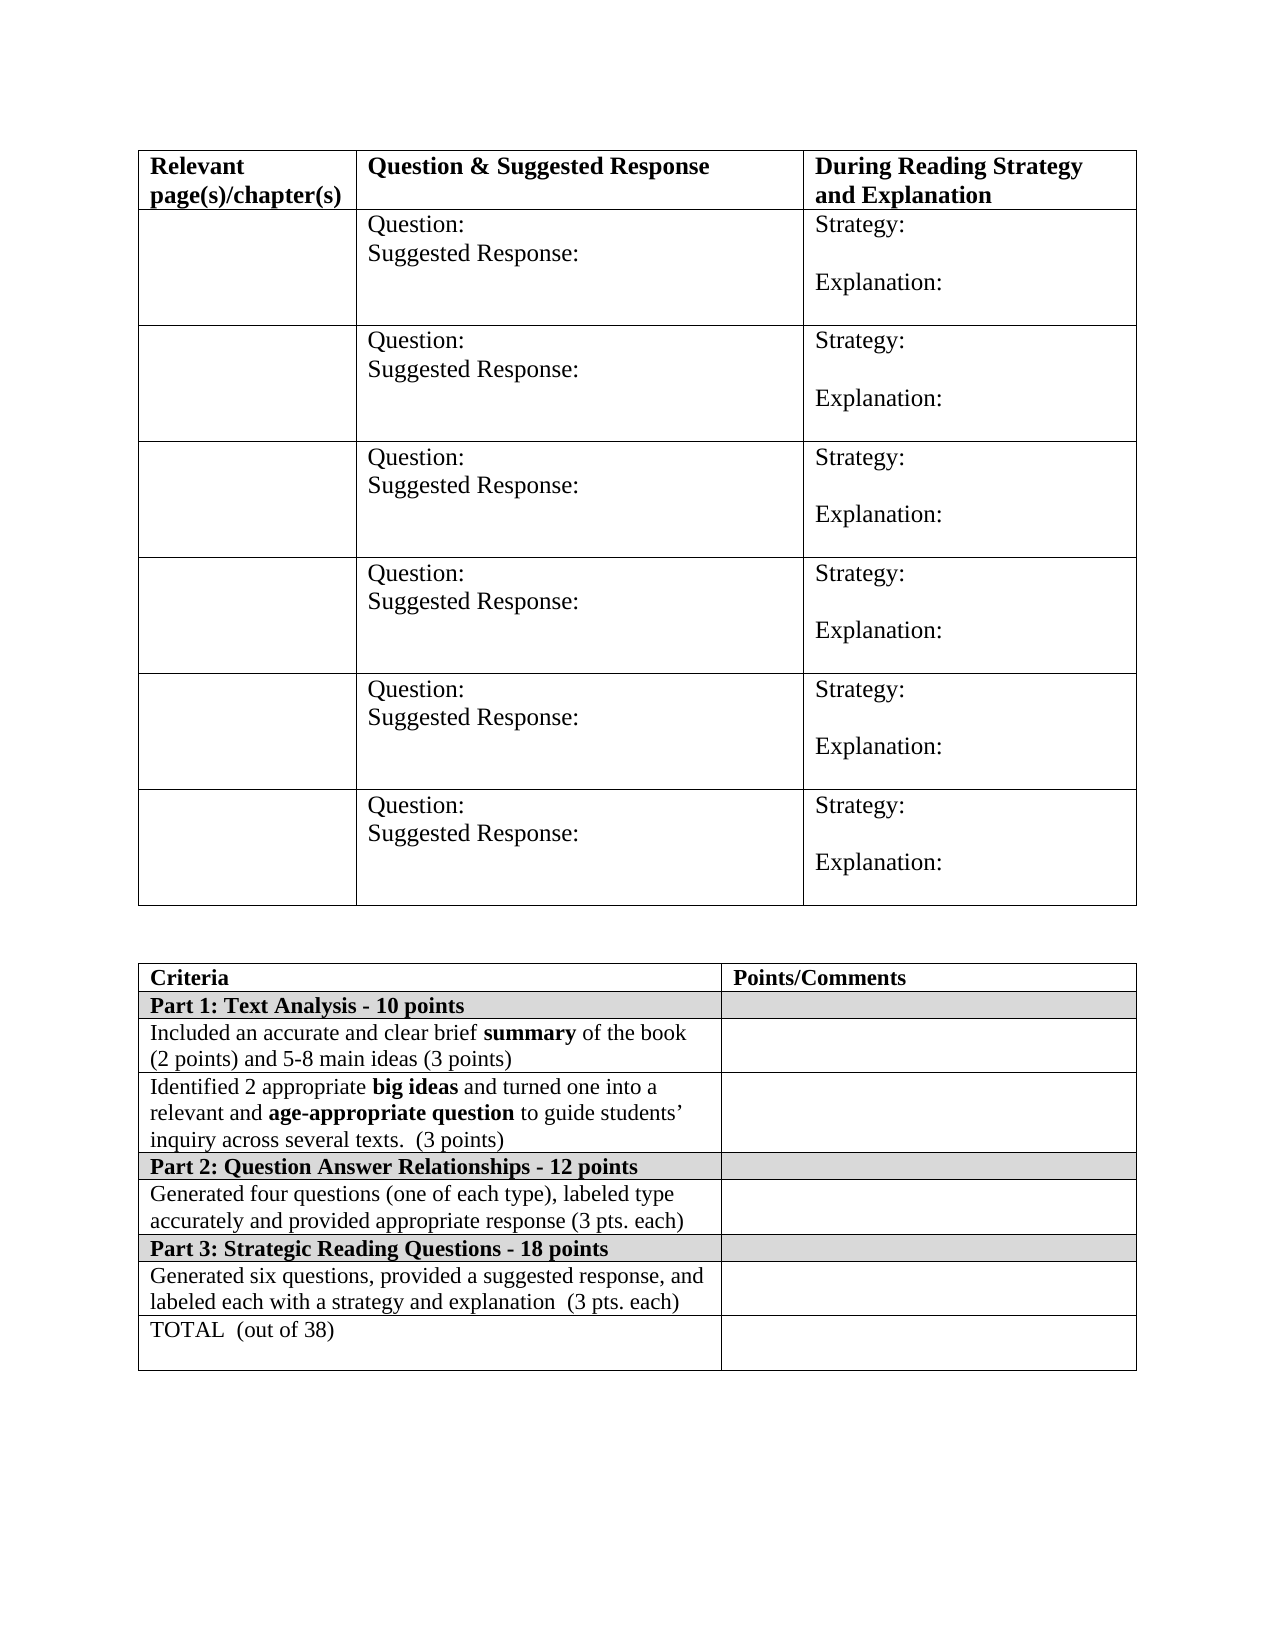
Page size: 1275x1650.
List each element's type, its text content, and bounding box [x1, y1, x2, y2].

table_cell Question: Suggested Response: [357, 210, 803, 324]
table_cell Part 1: Text Analysis - 10 points [139, 992, 721, 1018]
table_cell [139, 558, 356, 673]
table_cell [139, 442, 356, 557]
table_cell Part 3: Strategic Reading Questions - 18 points [139, 1235, 721, 1261]
table_cell Strategy: Explanation: [804, 442, 1136, 557]
table_cell Strategy: Explanation: [804, 674, 1136, 789]
table_cell [139, 790, 356, 905]
table_cell Strategy: Explanation: [804, 326, 1136, 441]
table_cell Identified 2 appropriate big ideas and turned one into a relevant and age-appropriate question to guide students’ inquiry across several texts. (3 points) [139, 1073, 721, 1152]
table_cell [722, 1153, 1136, 1179]
table_cell [139, 674, 356, 789]
table_cell Question: Suggested Response: [357, 558, 803, 673]
table_cell [722, 1019, 1136, 1072]
table_cell [722, 1235, 1136, 1261]
table_cell [722, 992, 1136, 1018]
table_cell Strategy: Explanation: [804, 210, 1136, 324]
table_cell Question: Suggested Response: [357, 790, 803, 905]
table_header During Reading Strategy and Explanation [804, 151, 1136, 208]
table_header Question & Suggested Response [357, 151, 803, 208]
table_cell Part 2: Question Answer Relationships - 12 points [139, 1153, 721, 1179]
table_cell [722, 1262, 1136, 1315]
table_cell Question: Suggested Response: [357, 674, 803, 789]
table_cell Question: Suggested Response: [357, 442, 803, 557]
table_cell Generated four questions (one of each type), labeled type accurately and provided appropriate response (3 pts. each) [139, 1180, 721, 1234]
table_header Points/Comments [722, 964, 1136, 991]
table_cell Question: Suggested Response: [357, 326, 803, 441]
table_cell TOTAL (out of 38) [139, 1316, 721, 1369]
table_cell [722, 1180, 1136, 1234]
table_cell [722, 1316, 1136, 1369]
table_cell Generated six questions, provided a suggested response, and labeled each with a strategy and explanation (3 pts. each) [139, 1262, 721, 1315]
table_cell Strategy: Explanation: [804, 790, 1136, 905]
table_cell Included an accurate and clear brief summary of the book (2 points) and 5-8 main ideas (3 points) [139, 1019, 721, 1072]
table_cell [722, 1073, 1136, 1152]
table_cell Strategy: Explanation: [804, 558, 1136, 673]
table_cell [139, 210, 356, 324]
table_header Relevant page(s)/chapter(s) [139, 151, 356, 208]
table_header Criteria [139, 964, 721, 991]
table_cell [139, 326, 356, 441]
